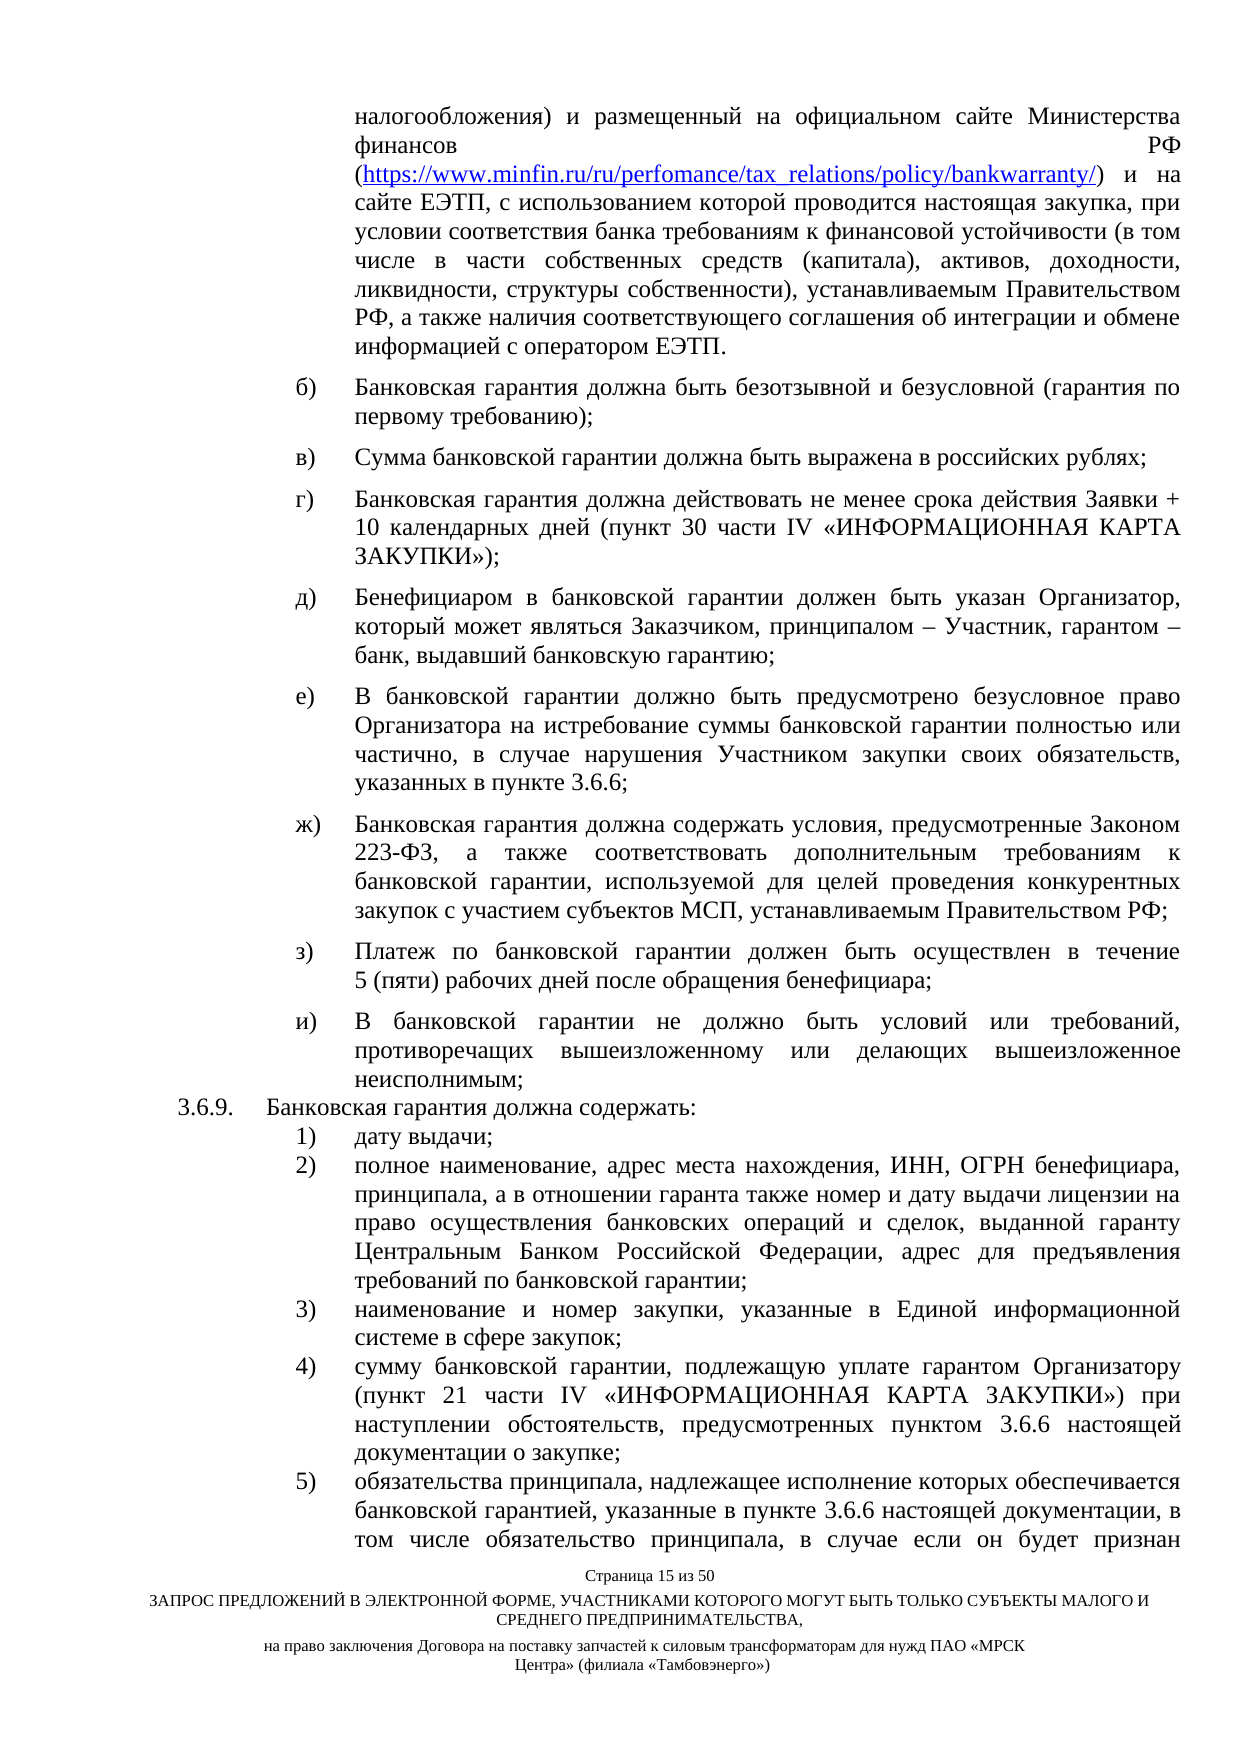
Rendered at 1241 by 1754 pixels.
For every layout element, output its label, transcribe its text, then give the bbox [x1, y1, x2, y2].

list Бенефициаром в банковской гарантии должен быть указан Организатор, который может являться Заказчиком, принципалом – Участник, гарантом – банк, выдавший банковскую гарантию; [295, 582, 1181, 669]
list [295, 1466, 1181, 1552]
list Банковская гарантия должна быть безотзывной и безусловной (гарантия по первому требованию); [295, 372, 1181, 430]
list В банковской гарантии должно быть предусмотрено безусловное право Организатора на истребование суммы банковской гарантии полностью или частично, в случае нарушения Участником закупки своих обязательств, указанных в пункте 3.6.6; [295, 681, 1181, 796]
list Сумма банковской гарантии должна быть выражена в российских рублях; [295, 442, 1181, 471]
subtitle Банковская гарантия должна содержать: [118, 1092, 1181, 1121]
list Платеж по банковской гарантии должен быть осуществлен в течение 5 (пяти) рабочих дней после обращения бенефициара; [295, 936, 1181, 994]
list дату выдачи; [295, 1121, 1181, 1150]
list сумму банковской гарантии, подлежащую уплате гарантом Организатору (пункт 21 части IV «ИНФОРМАЦИОННАЯ КАРТА ЗАКУПКИ») при наступлении обстоятельств, предусмотренных пунктом 3.6.6 настоящей документации о закупке; [295, 1351, 1181, 1466]
list наименование и номер закупки, указанные в Единой информационной системе в сфере закупок; [295, 1294, 1181, 1351]
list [295, 101, 1181, 360]
list Банковская гарантия должна содержать условия, предусмотренные Законом 223-ФЗ, а также соответствовать дополнительным требованиям к банковской гарантии, используемой для целей проведения конкурентных закупок с участием субъектов МСП, устанавливаемым Правительством РФ; [295, 809, 1181, 924]
list Банковская гарантия должна действовать не менее срока действия Заявки + 10 календарных дней (пункт 30 части IV «ИНФОРМАЦИОННАЯ КАРТА ЗАКУПКИ»); [295, 484, 1181, 570]
list В банковской гарантии не должно быть условий или требований, противоречащих вышеизложенному или делающих вышеизложенное неисполнимым; [295, 1006, 1181, 1092]
list полное наименование, адрес места нахождения, ИНН, ОГРН бенефициара, принципала, а в отношении гаранта также номер и дату выдачи лицензии на право осуществления банковских операций и сделок, выданной гаранту Центральным Банком Российской Федерации, адрес для предъявления требований по банковской гарантии; [295, 1150, 1181, 1294]
